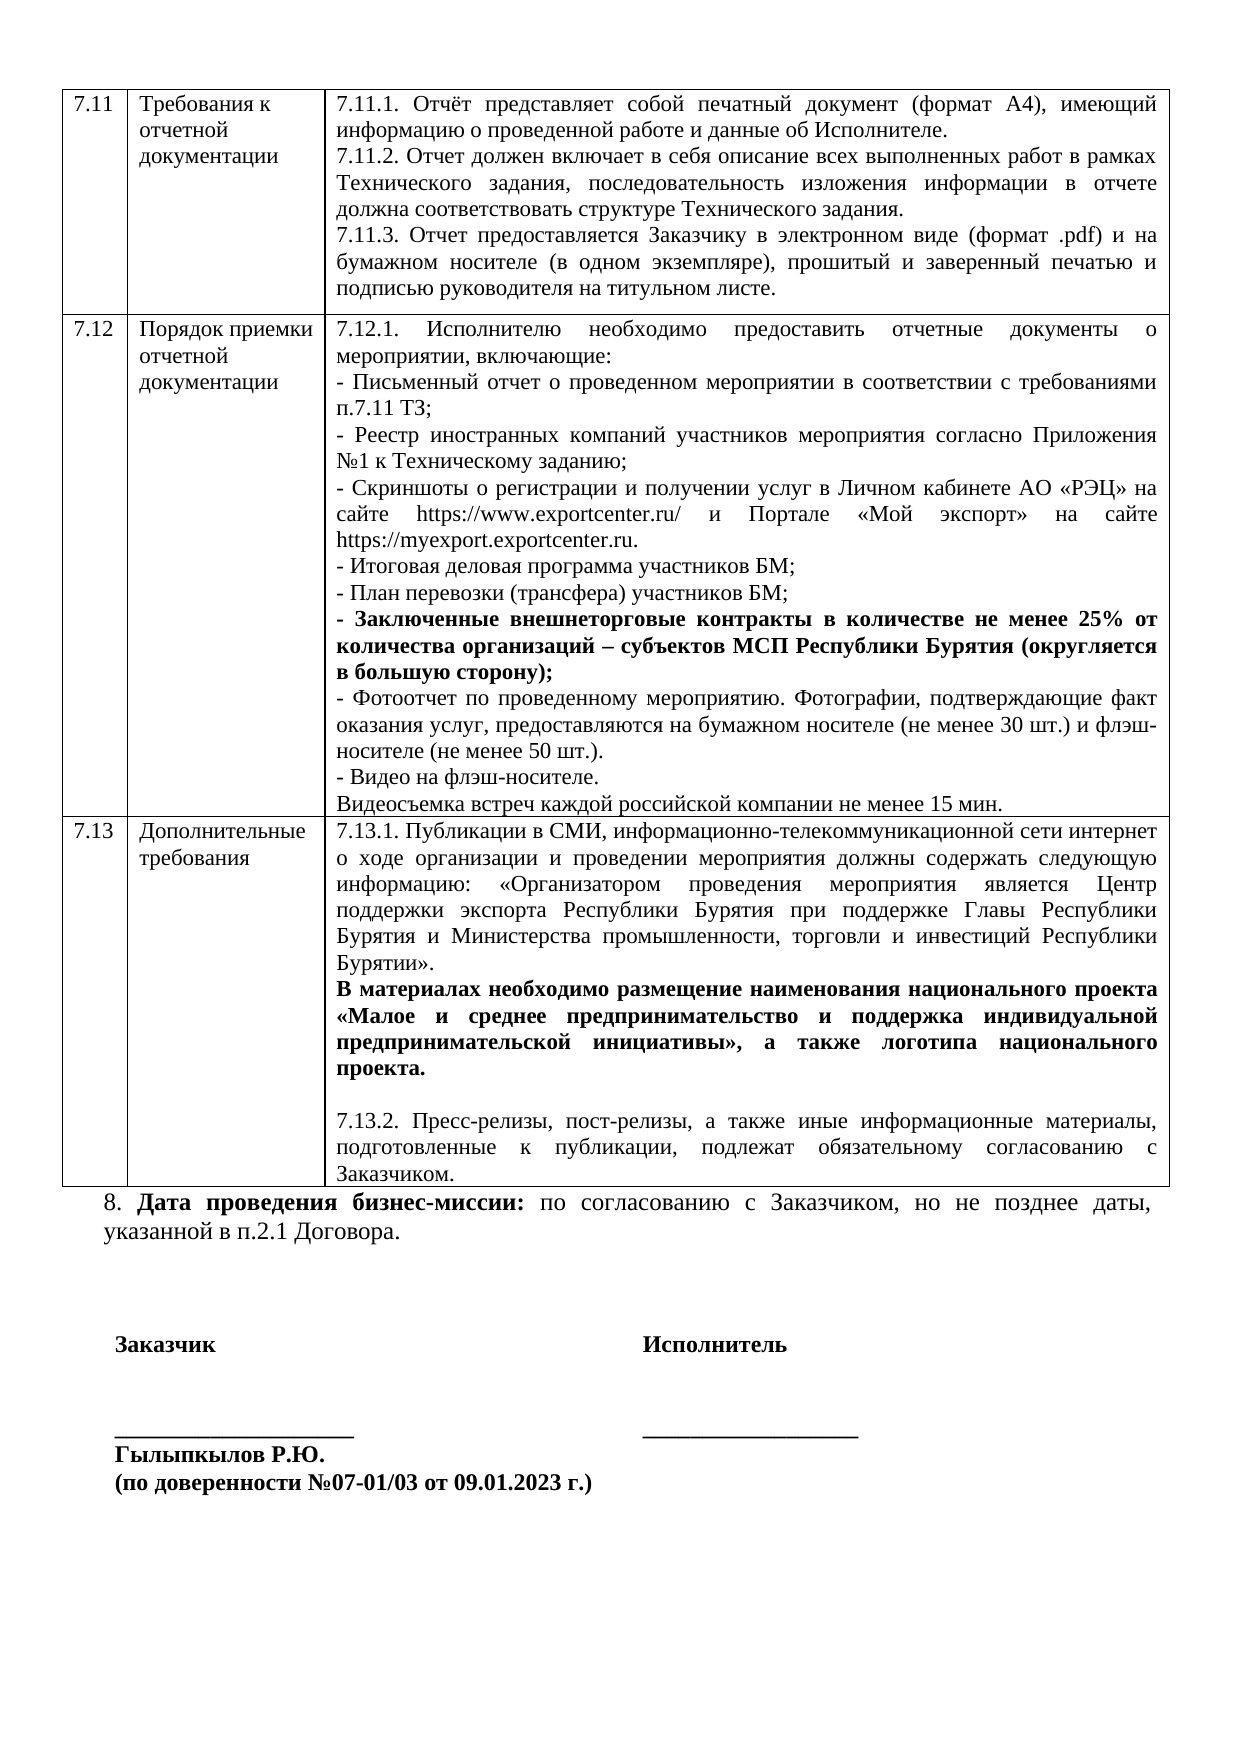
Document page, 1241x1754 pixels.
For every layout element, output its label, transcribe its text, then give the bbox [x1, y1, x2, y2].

table_header Заказчик ____________________ Гылыпкылов Р.Ю. (по доверенности №07-01/03 от 09.01.2023 г.) [103, 1330, 631, 1507]
table_header Исполнитель __________________ [631, 1330, 1152, 1507]
table_cell 7.12.1. Исполнителю необходимо предоставить отчетные документы о мероприятии, включающие: - Письменный отчет о проведенном мероприятии в соответствии с требованиями п.7.11 ТЗ; - Реестр иностранных компаний участников мероприятия согласно Приложения №1 к Техническому заданию; - Скриншоты о регистрации и получении услуг в Личном кабинете АО «РЭЦ» на сайте https://www.exportcenter.ru/ и Портале «Мой экспорт» на сайте https://myexport.exportcenter.ru. - Итоговая деловая программа участников БМ; - План перевозки (трансфера) участников БМ; - Заключенные внешнеторговые контракты в количестве не менее 25% от количества организаций – субъектов МСП Республики Бурятия (округляется в большую сторону); - Фотоотчет по проведенному мероприятию. Фотографии, подтверждающие факт оказания услуг, предоставляются на бумажном носителе (не менее 30 шт.) и флэш-носителе (не менее 50 шт.). - Видео на флэш-носителе. Видеосъемка встреч каждой российской компании не менее 15 мин. [326, 315, 1169, 816]
table_cell 7.11.1. Отчёт представляет собой печатный документ (формат А4), имеющий информацию о проведенной работе и данные об Исполнителе. 7.11.2. Отчет должен включает в себя описание всех выполненных работ в рамках Технического задания, последовательность изложения информации в отчете должна соответствовать структуре Технического задания. 7.11.3. Отчет предоставляется Заказчику в электронном виде (формат .pdf) и на бумажном носителе (в одном экземпляре), прошитый и заверенный печатью и подписью руководителя на титульном листе. [326, 90, 1169, 314]
table_cell Требования к отчетной документации [128, 90, 324, 314]
table_cell 7.13.1. Публикации в СМИ, информационно-телекоммуникационной сети интернет о ходе организации и проведении мероприятия должны содержать следующую информацию: «Организатором проведения мероприятия является Центр поддержки экспорта Республики Бурятия при поддержке Главы Республики Бурятия и Министерства промышленности, торговли и инвестиций Республики Бурятии». В материалах необходимо размещение наименования национального проекта «Малое и среднее предпринимательство и поддержка индивидуальной предпринимательской инициативы», а также логотипа национального проекта. 7.13.2. Пресс-релизы, пост-релизы, а также иные информационные материалы, подготовленные к публикации, подлежат обязательному согласованию с Заказчиком. [326, 817, 1169, 1186]
table_cell Порядок приемки отчетной документации [128, 315, 324, 816]
table_cell 7.12 [63, 315, 127, 816]
table_cell Дополнительные требования [128, 817, 324, 1186]
table_cell 7.11 [63, 90, 127, 314]
table_cell 7.13 [63, 817, 127, 1186]
text 8. Дата проведения бизнес-миссии: по согласованию с Заказчиком, но не позднее даты, указанной в п.2.1 Договора. [103, 1187, 1152, 1245]
